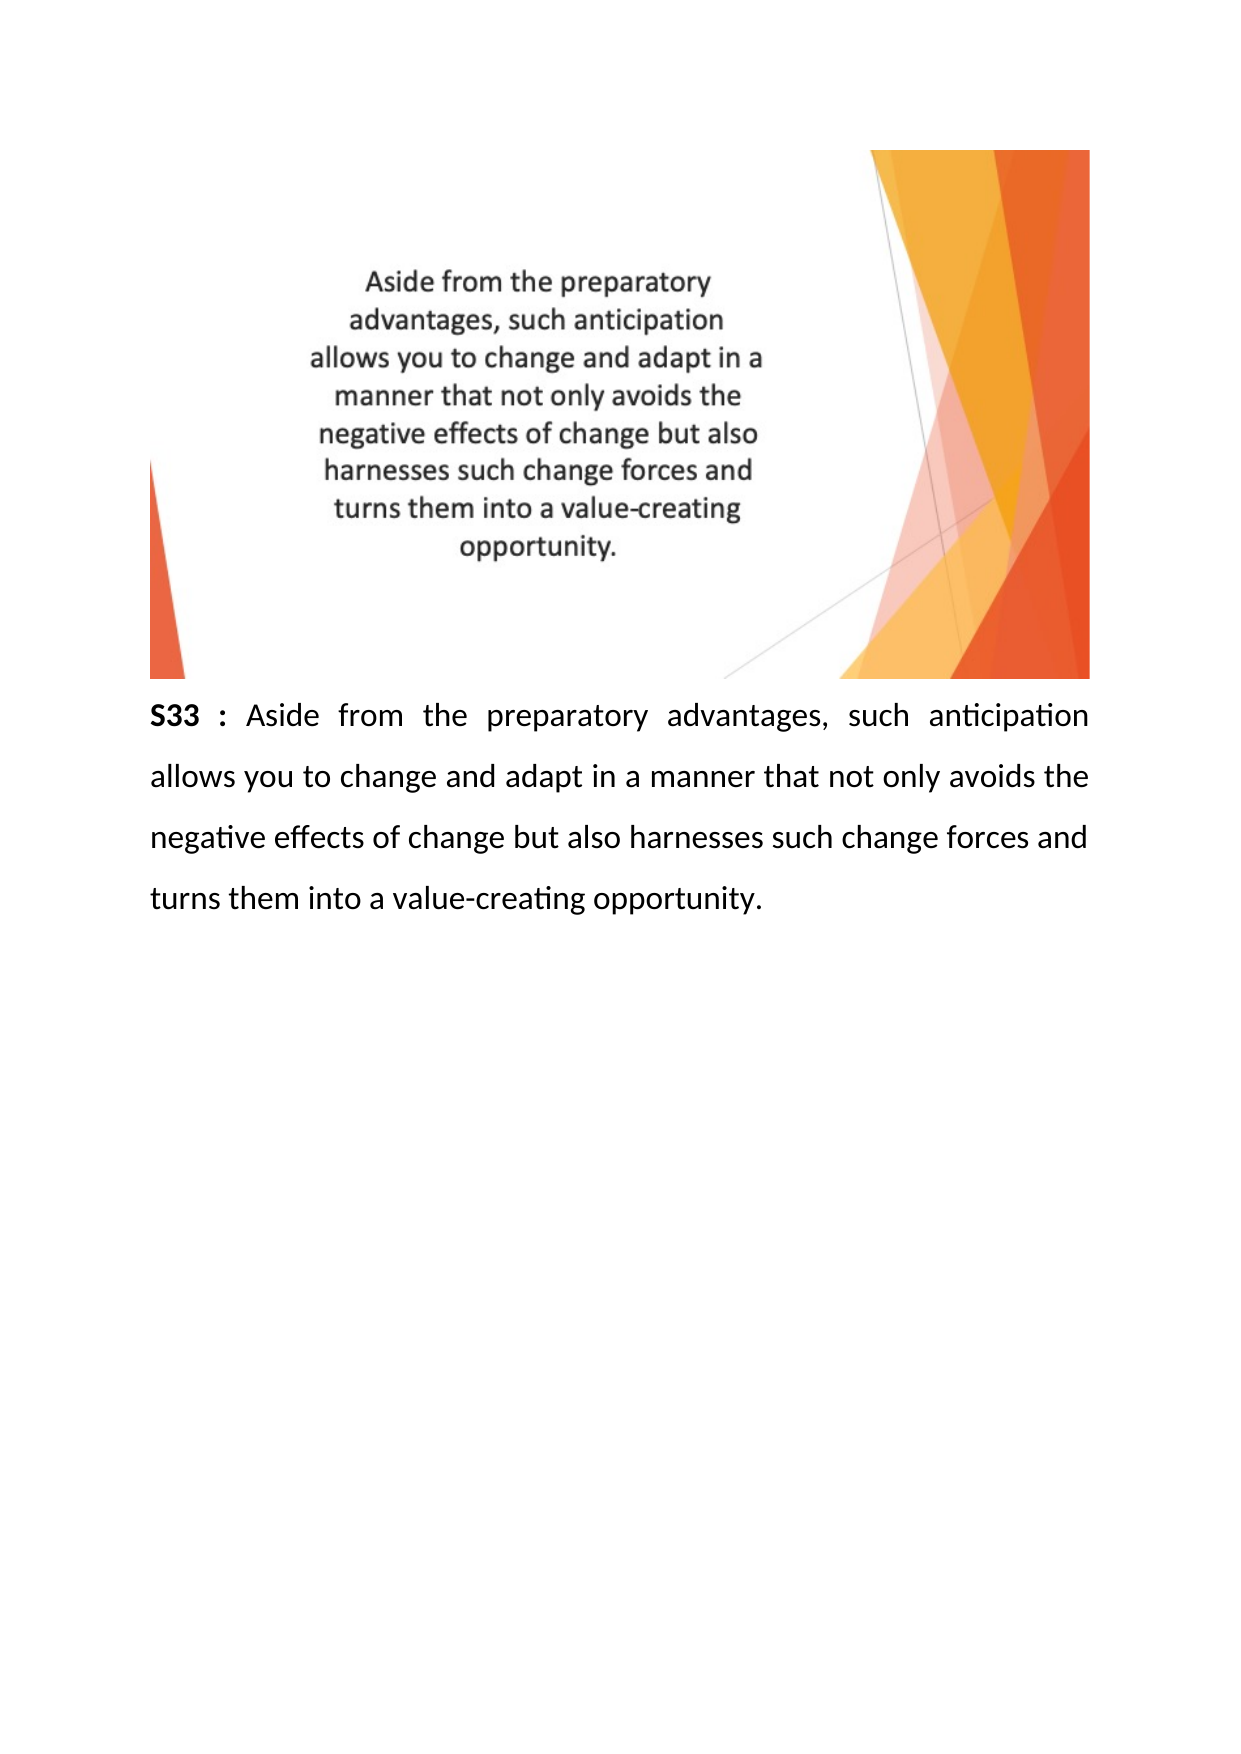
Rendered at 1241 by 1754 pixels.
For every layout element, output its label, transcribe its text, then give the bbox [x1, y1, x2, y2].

text S33 : Aside from the preparatory advantages, such anticipation allows you to change and adapt in a manner that not only avoids the negative effects of change but also harnesses such change forces and turns them into a value-creating opportunity. [150, 694, 1090, 918]
picture [150, 150, 1090, 679]
